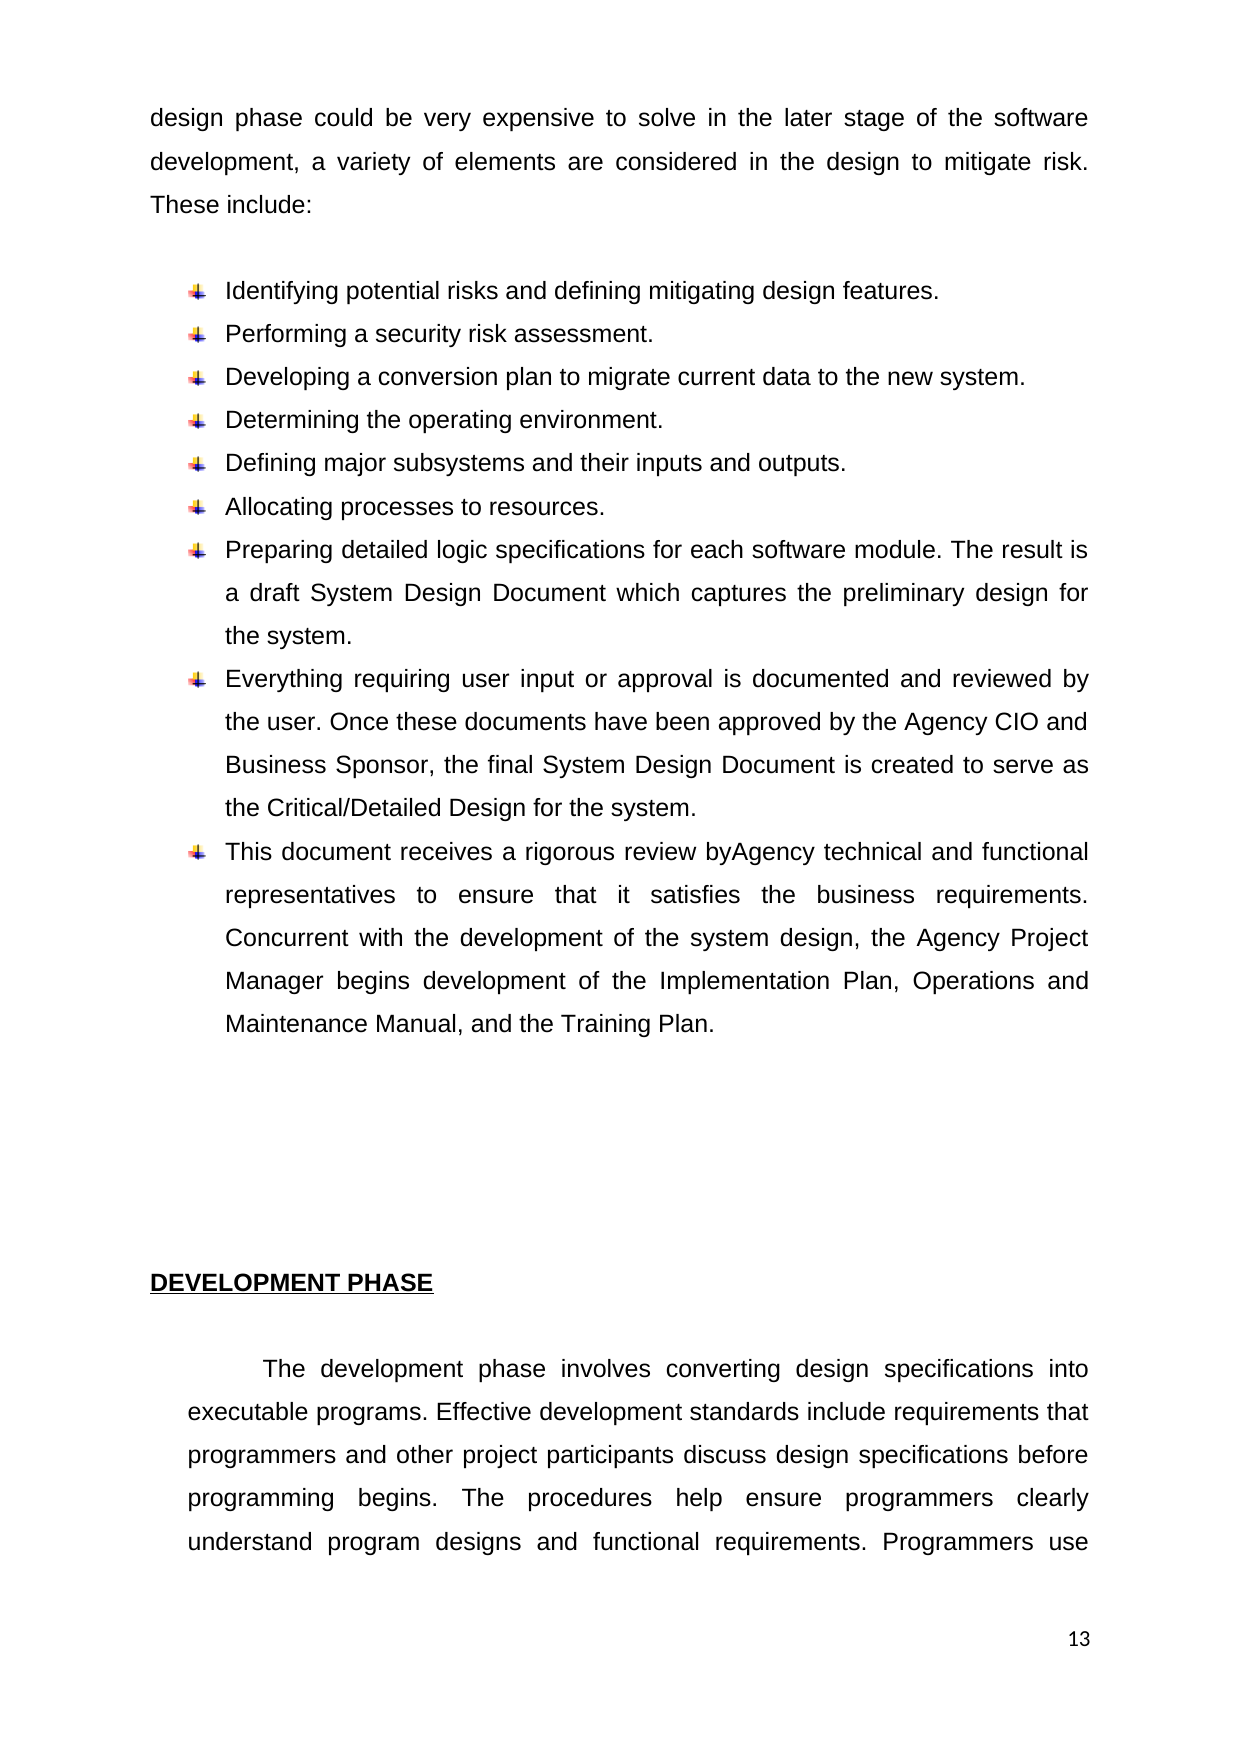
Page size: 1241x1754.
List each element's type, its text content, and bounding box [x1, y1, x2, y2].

picture [188, 670, 206, 688]
list Identifying potential risks and defining mitigating design features. [187, 276, 1090, 305]
list Preparing detailed logic specifications for each software module. The result is a draft System Design Document which captures the preliminary design for the system. [187, 535, 1090, 650]
list Developing a conversion plan to migrate current data to the new system. [187, 362, 1090, 391]
text DEVELOPMENT PHASE [150, 1268, 1090, 1297]
picture [188, 325, 206, 343]
list Defining major subsystems and their inputs and outputs. [187, 448, 1090, 477]
picture [188, 455, 206, 472]
list Allocating processes to resources. [187, 492, 1090, 520]
picture [188, 282, 206, 300]
picture [188, 498, 206, 515]
picture [188, 843, 206, 860]
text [150, 103, 1090, 218]
list Everything requiring user input or approval is documented and reviewed by the user. Once these documents have been approved by the Agency CIO and Business Sponsor, the final System Design Document is created to serve as the Critical/Detailed Design for the system. [187, 664, 1090, 822]
list Performing a security risk assessment. [187, 319, 1090, 348]
picture [188, 541, 206, 559]
list This document receives a rigorous review byAgency technical and functional representatives to ensure that it satisfies the business requirements. Concurrent with the development of the system design, the Agency Project Manager begins development of the Implementation Plan, Operations and Maintenance Manual, and the Training Plan. [187, 837, 1090, 1038]
list Determining the operating environment. [187, 405, 1090, 434]
picture [188, 369, 206, 386]
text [187, 1354, 1090, 1555]
picture [188, 412, 206, 429]
